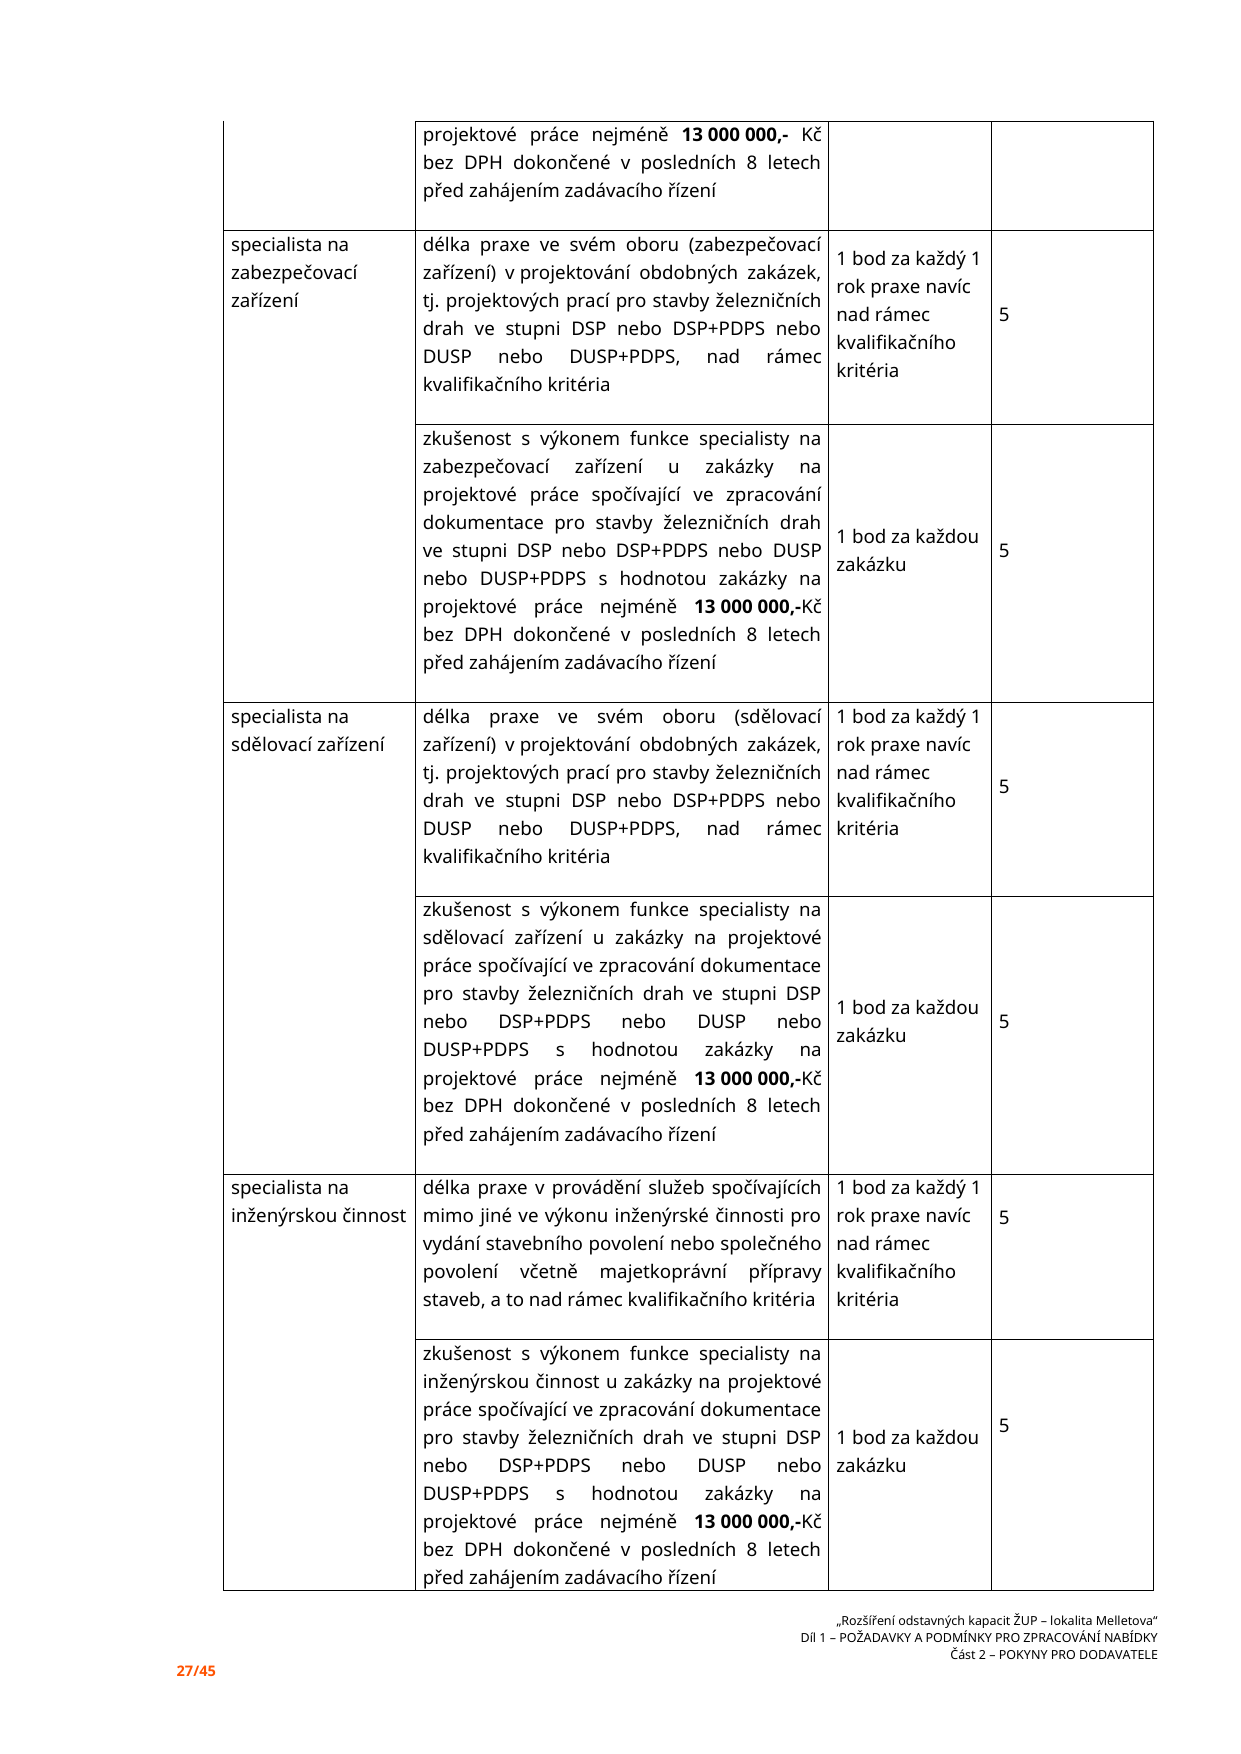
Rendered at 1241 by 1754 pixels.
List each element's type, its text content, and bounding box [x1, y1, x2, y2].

table_cell specialista na inženýrskou činnost [224, 1175, 415, 1590]
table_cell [829, 122, 991, 230]
table_cell 5 [992, 231, 1153, 424]
table_cell délka praxe ve svém oboru (sdělovací zařízení) v projektování obdobných zakázek, tj. projektových prací pro stavby železničních drah ve stupni DSP nebo DSP+PDPS nebo DUSP nebo DUSP+PDPS, nad rámec kvalifikačního kritéria [416, 703, 828, 896]
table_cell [416, 122, 828, 230]
table_cell 1 bod za každou zakázku [829, 897, 991, 1173]
table_cell 5 [992, 897, 1153, 1173]
table_cell délka praxe ve svém oboru (zabezpečovací zařízení) v projektování obdobných zakázek, tj. projektových prací pro stavby železničních drah ve stupni DSP nebo DSP+PDPS nebo DUSP nebo DUSP+PDPS, nad rámec kvalifikačního kritéria [416, 231, 828, 424]
table_cell 1 bod za každý 1 rok praxe navíc nad rámec kvalifikačního kritéria [829, 231, 991, 424]
table_cell 5 [992, 703, 1153, 896]
table_cell 1 bod za každou zakázku [829, 425, 991, 702]
table_cell specialista na sdělovací zařízení [224, 703, 415, 1173]
table_cell 1 bod za každý 1 rok praxe navíc nad rámec kvalifikačního kritéria [829, 703, 991, 896]
table_cell zkušenost s výkonem funkce specialisty na sdělovací zařízení u zakázky na projektové práce spočívající ve zpracování dokumentace pro stavby železničních drah ve stupni DSP nebo DSP+PDPS nebo DUSP nebo DUSP+PDPS s hodnotou zakázky na projektové práce nejméně 13 000 000,-Kč bez DPH dokončené v posledních 8 letech před zahájením zadávacího řízení [416, 897, 828, 1173]
table_cell 5 [992, 425, 1153, 702]
table_cell 1 bod za každý 1 rok praxe navíc nad rámec kvalifikačního kritéria [829, 1175, 991, 1339]
table_cell 5 [992, 1340, 1153, 1590]
table_cell 1 bod za každou zakázku [829, 1340, 991, 1590]
table_cell zkušenost s výkonem funkce specialisty na inženýrskou činnost u zakázky na projektové práce spočívající ve zpracování dokumentace pro stavby železničních drah ve stupni DSP nebo DSP+PDPS nebo DUSP nebo DUSP+PDPS s hodnotou zakázky na projektové práce nejméně 13 000 000,-Kč bez DPH dokončené v posledních 8 letech před zahájením zadávacího řízení [416, 1340, 828, 1590]
table_cell zkušenost s výkonem funkce specialisty na zabezpečovací zařízení u zakázky na projektové práce spočívající ve zpracování dokumentace pro stavby železničních drah ve stupni DSP nebo DSP+PDPS nebo DUSP nebo DUSP+PDPS s hodnotou zakázky na projektové práce nejméně 13 000 000,-Kč bez DPH dokončené v posledních 8 letech před zahájením zadávacího řízení [416, 425, 828, 702]
table_cell specialista na zabezpečovací zařízení [224, 231, 415, 702]
table_cell 5 [992, 1175, 1153, 1339]
table_cell 5 [992, 122, 1153, 230]
table_cell délka praxe v provádění služeb spočívajících mimo jiné ve výkonu inženýrské činnosti pro vydání stavebního povolení nebo společného povolení včetně majetkoprávní přípravy staveb, a to nad rámec kvalifikačního kritéria [416, 1175, 828, 1339]
